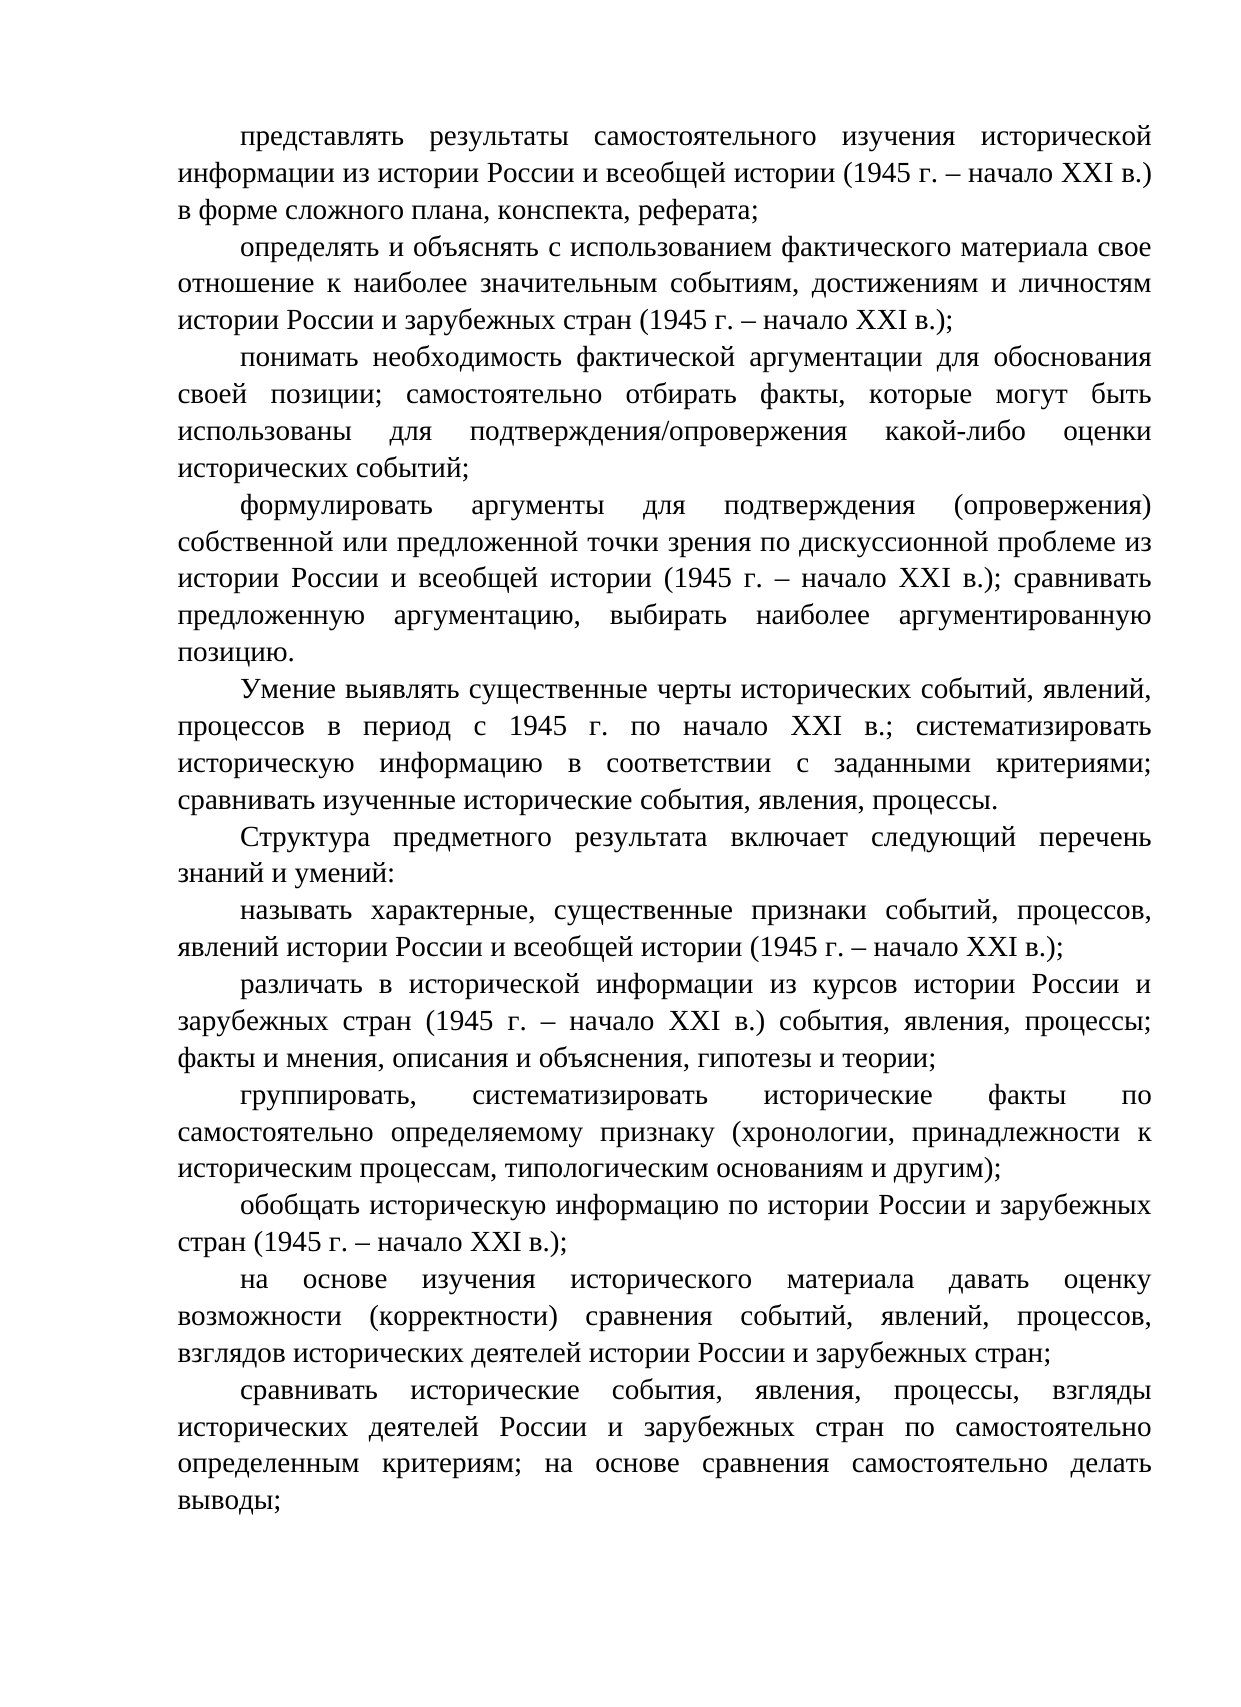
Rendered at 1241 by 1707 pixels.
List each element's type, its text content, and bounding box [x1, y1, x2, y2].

text определять и объяснять с использованием фактического материала свое отношение к наиболее значительным событиям, достижениям и личностям истории России и зарубежных стран (1945 г. – начало ХХI в.); [177, 229, 1152, 336]
text Структура предметного результата включает следующий перечень знаний и умений: [177, 819, 1152, 889]
text формулировать аргументы для подтверждения (опровержения) собственной или предложенной точки зрения по дискуссионной проблеме из истории России и всеобщей истории (1945 г. – начало ХХI в.); сравнивать предложенную аргументацию, выбирать наиболее аргументированную позицию. [177, 487, 1152, 668]
text представлять результаты самостоятельного изучения исторической информации из истории России и всеобщей истории (1945 г. – начало ХХI в.) в форме сложного плана, конспекта, реферата; [177, 118, 1152, 225]
text понимать необходимость фактической аргументации для обоснования своей позиции; самостоятельно отбирать факты, которые могут быть использованы для подтверждения/опровержения какой-либо оценки исторических событий; [177, 339, 1152, 483]
text Умение выявлять существенные черты исторических событий, явлений, процессов в период с 1945 г. по начало ХХI в.; систематизировать историческую информацию в соответствии с заданными критериями; сравнивать изученные исторические события, явления, процессы. [177, 671, 1152, 815]
text различать в исторической информации из курсов истории России и зарубежных стран (1945 г. – начало ХХI в.) события, явления, процессы; факты и мнения, описания и объяснения, гипотезы и теории; [177, 966, 1152, 1073]
text сравнивать исторические события, явления, процессы, взгляды исторических деятелей России и зарубежных стран по самостоятельно определенным критериям; на основе сравнения самостоятельно делать выводы; [177, 1372, 1152, 1516]
text на основе изучения исторического материала давать оценку возможности (корректности) сравнения событий, явлений, процессов, взглядов исторических деятелей истории России и зарубежных стран; [177, 1261, 1152, 1368]
text называть характерные, существенные признаки событий, процессов, явлений истории России и всеобщей истории (1945 г. – начало ХХI в.); [177, 892, 1152, 963]
text группировать, систематизировать исторические факты по самостоятельно определяемому признаку (хронологии, принадлежности к историческим процессам, типологическим основаниям и другим); [177, 1077, 1152, 1184]
text обобщать историческую информацию по истории России и зарубежных стран (1945 г. – начало ХХI в.); [177, 1187, 1152, 1258]
